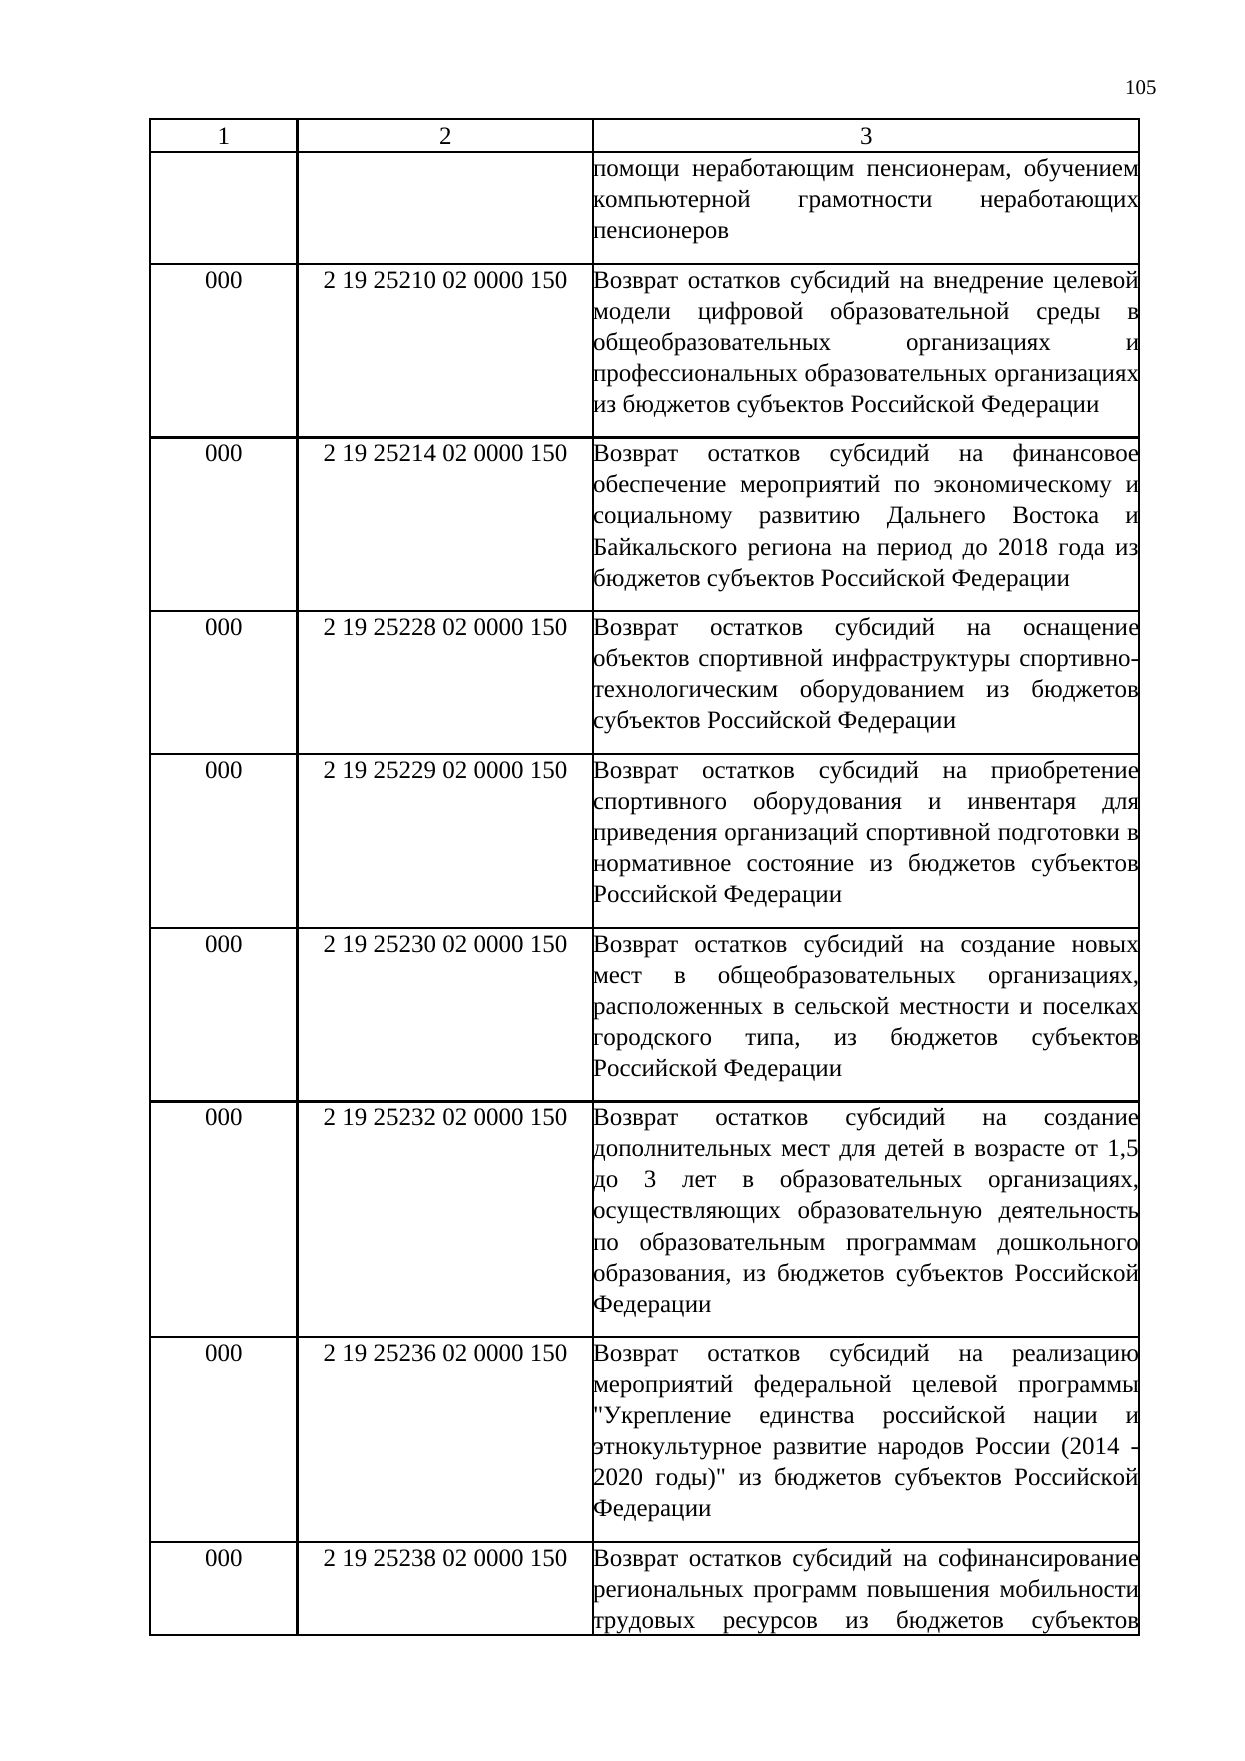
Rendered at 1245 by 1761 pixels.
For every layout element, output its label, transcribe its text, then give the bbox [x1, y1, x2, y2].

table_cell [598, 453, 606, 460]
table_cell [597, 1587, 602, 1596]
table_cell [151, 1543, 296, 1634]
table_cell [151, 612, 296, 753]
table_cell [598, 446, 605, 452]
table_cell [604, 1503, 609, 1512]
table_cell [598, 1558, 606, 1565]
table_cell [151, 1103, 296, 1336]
table_header 2 [299, 120, 592, 151]
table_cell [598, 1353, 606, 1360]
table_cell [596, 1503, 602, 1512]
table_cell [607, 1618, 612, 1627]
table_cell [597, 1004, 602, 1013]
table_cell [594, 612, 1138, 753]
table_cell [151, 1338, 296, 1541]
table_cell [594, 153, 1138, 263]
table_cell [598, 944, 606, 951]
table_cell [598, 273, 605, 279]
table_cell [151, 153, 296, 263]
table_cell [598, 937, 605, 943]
table_header 1 [151, 120, 296, 151]
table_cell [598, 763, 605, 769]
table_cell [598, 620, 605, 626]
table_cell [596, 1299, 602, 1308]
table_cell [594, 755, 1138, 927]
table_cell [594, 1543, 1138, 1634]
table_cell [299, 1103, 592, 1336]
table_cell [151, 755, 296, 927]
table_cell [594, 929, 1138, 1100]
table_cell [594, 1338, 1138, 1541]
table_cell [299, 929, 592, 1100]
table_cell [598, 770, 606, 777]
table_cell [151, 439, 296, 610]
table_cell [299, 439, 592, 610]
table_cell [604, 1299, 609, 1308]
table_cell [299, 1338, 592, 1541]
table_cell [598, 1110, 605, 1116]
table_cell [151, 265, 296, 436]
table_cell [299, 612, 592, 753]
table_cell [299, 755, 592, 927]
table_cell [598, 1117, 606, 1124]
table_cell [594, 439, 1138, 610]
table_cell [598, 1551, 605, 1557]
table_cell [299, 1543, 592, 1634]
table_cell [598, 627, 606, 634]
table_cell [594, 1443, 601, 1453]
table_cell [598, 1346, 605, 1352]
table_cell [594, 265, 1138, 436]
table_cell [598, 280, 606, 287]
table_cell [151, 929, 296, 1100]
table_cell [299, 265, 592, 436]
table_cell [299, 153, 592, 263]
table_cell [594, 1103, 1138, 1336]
table_header 3 [594, 120, 1138, 151]
